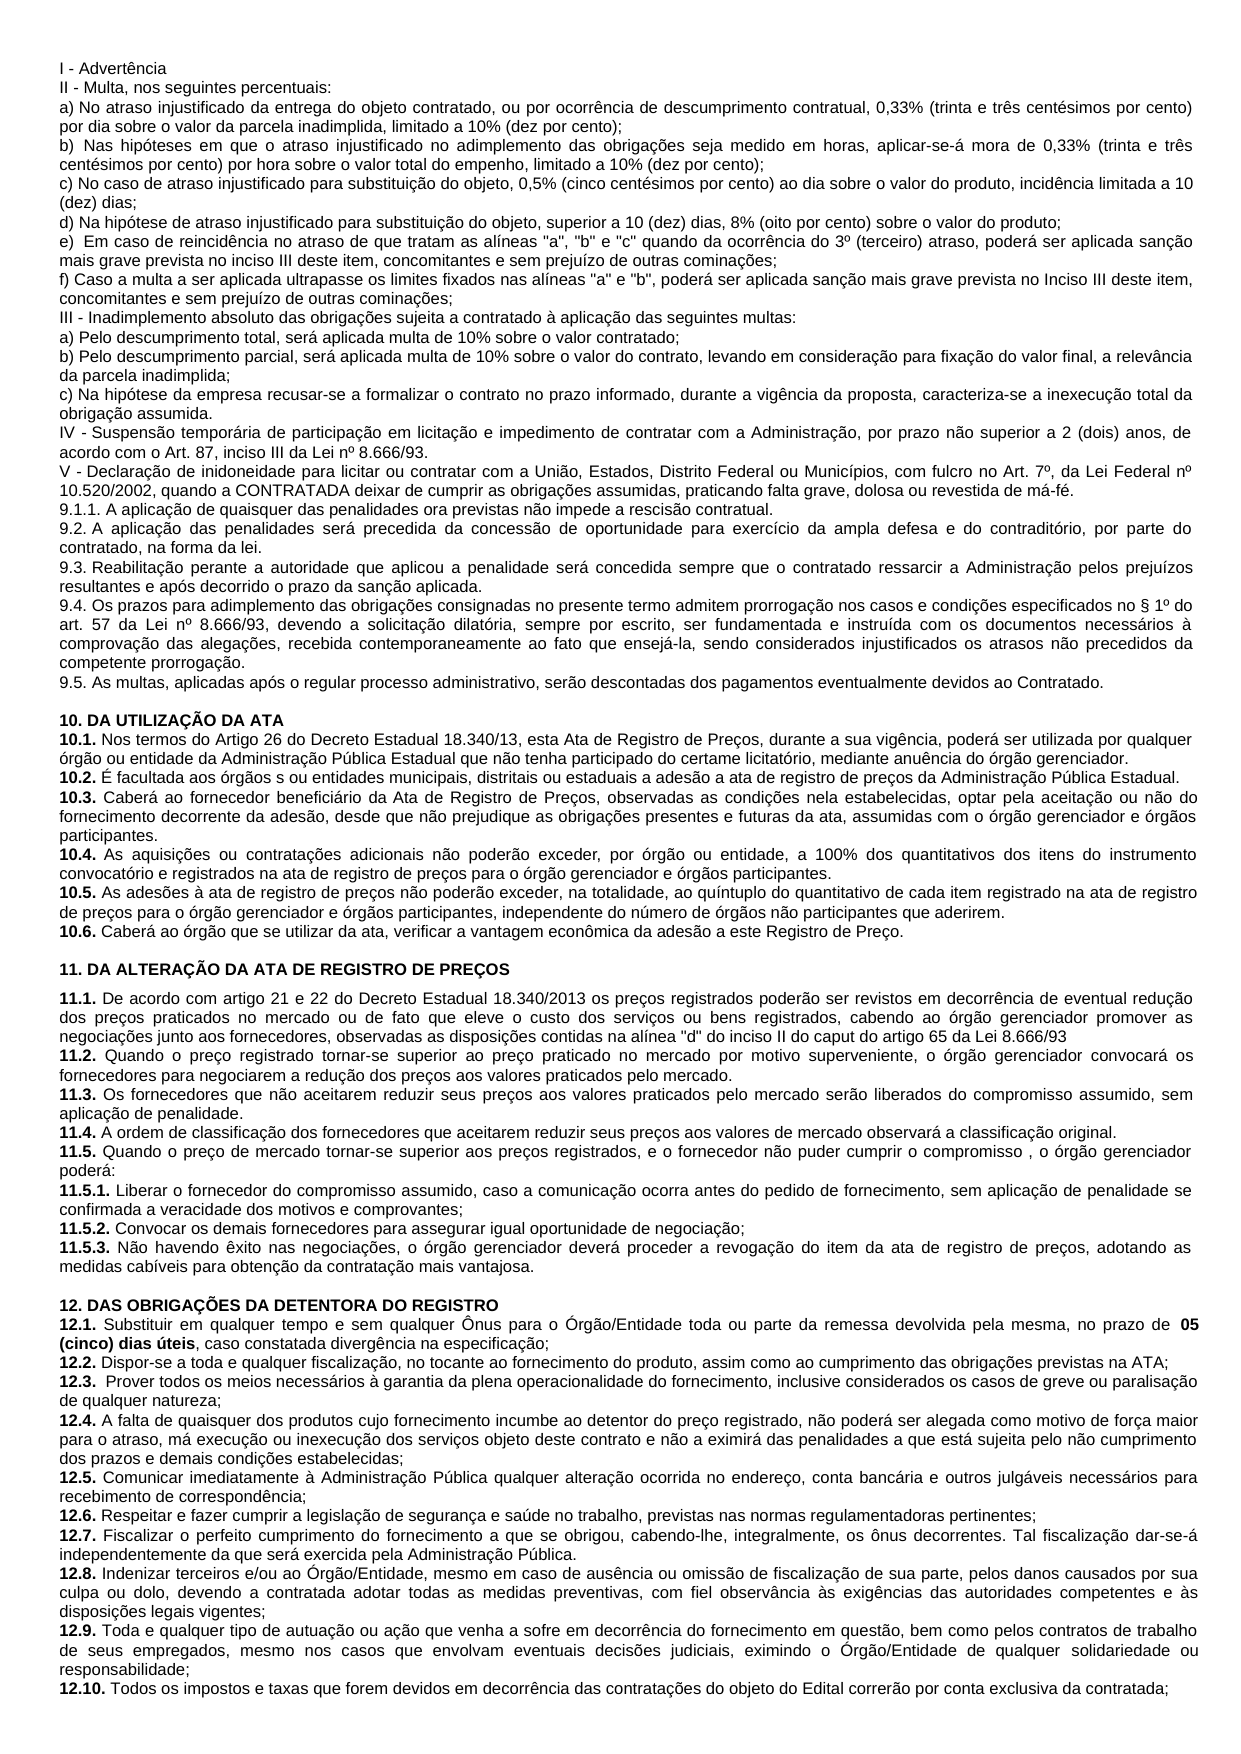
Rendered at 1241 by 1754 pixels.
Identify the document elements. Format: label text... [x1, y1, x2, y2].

text 9.5. As multas, aplicadas após o regular processo administrativo, serão descontadas dos pagamentos eventualmente devidos ao Contratado. [59, 672, 1194, 692]
text 11.5.3. Não havendo êxito nas negociações, o órgão gerenciador deverá proceder a revogação do item da ata de registro de preços, adotando as medidas cabíveis para obtenção da contratação mais vantajosa. [59, 1238, 1194, 1276]
text 12.8. Indenizar terceiros e/ou ao Órgão/Entidade, mesmo em caso de ausência ou omissão de fiscalização de sua parte, pelos danos causados por sua culpa ou dolo, devendo a contratada adotar todas as medidas preventivas, com fiel observância às exigências das autoridades competentes e às disposições legais vigentes; [59, 1564, 1199, 1621]
text 11.5.2. Convocar os demais fornecedores para assegurar igual oportunidade de negociação; [59, 1219, 1194, 1238]
text 12.1. Substituir em qualquer tempo e sem qualquer Ônus para o Órgão/Entidade toda ou parte da remessa devolvida pela mesma, no prazo de 05 (cinco) dias úteis, caso constatada divergência na especificação; [59, 1314, 1199, 1353]
text 11.4. A ordem de classificação dos fornecedores que aceitarem reduzir seus preços aos valores de mercado observará a classificação original. [59, 1123, 1194, 1142]
text 12.4. A falta de quaisquer dos produtos cujo fornecimento incumbe ao detentor do preço registrado, não poderá ser alegada como motivo de força maior para o atraso, má execução ou inexecução dos serviços objeto deste contrato e não a eximirá das penalidades a que está sujeita pelo não cumprimento dos prazos e demais condições estabelecidas; [59, 1410, 1199, 1468]
text b) Nas hipóteses em que o atraso injustificado no adimplemento das obrigações seja medido em horas, aplicar-se-á mora de 0,33% (trinta e três centésimos por cento) por hora sobre o valor total do empenho, limitado a 10% (dez por cento); [59, 136, 1194, 174]
list 10.3. Caberá ao fornecedor beneficiário da Ata de Registro de Preços, observadas as condições nela estabelecidas, optar pela aceitação ou não do fornecimento decorrente da adesão, desde que não prejudique as obrigações presentes e futuras da ata, assumidas com o órgão gerenciador e órgãos participantes. [59, 787, 1199, 845]
text 10.1. Nos termos do Artigo 26 do Decreto Estadual 18.340/13, esta Ata de Registro de Preços, durante a sua vigência, poderá ser utilizada por qualquer órgão ou entidade da Administração Pública Estadual que não tenha participado do certame licitatório, mediante anuência do órgão gerenciador. [59, 730, 1194, 768]
text 9.3. Reabilitação perante a autoridade que aplicou a penalidade será concedida sempre que o contratado ressarcir a Administração pelos prejuízos resultantes e após decorrido o prazo da sanção aplicada. [59, 557, 1194, 596]
text 12.9. Toda e qualquer tipo de autuação ou ação que venha a sofre em decorrência do fornecimento em questão, bem como pelos contratos de trabalho de seus empregados, mesmo nos casos que envolvam eventuais decisões judiciais, eximindo o Órgão/Entidade de qualquer solidariedade ou responsabilidade; [59, 1621, 1199, 1679]
text 9.1.1. A aplicação de quaisquer das penalidades ora previstas não impede a rescisão contratual. [59, 500, 1194, 519]
list 10.4. As aquisições ou contratações adicionais não poderão exceder, por órgão ou entidade, a 100% dos quantitativos dos itens do instrumento convocatório e registrados na ata de registro de preços para o órgão gerenciador e órgãos participantes. [59, 845, 1199, 883]
text 12.5. Comunicar imediatamente à Administração Pública qualquer alteração ocorrida no endereço, conta bancária e outros julgáveis necessários para recebimento de correspondência; [59, 1468, 1199, 1506]
text IV - Suspensão temporária de participação em licitação e impedimento de contratar com a Administração, por prazo não superior a 2 (dois) anos, de acordo com o Art. 87, inciso III da Lei nº 8.666/93. [59, 423, 1194, 462]
text II - Multa, nos seguintes percentuais: [59, 78, 1194, 97]
text a) No atraso injustificado da entrega do objeto contratado, ou por ocorrência de descumprimento contratual, 0,33% (trinta e três centésimos por cento) por dia sobre o valor da parcela inadimplida, limitado a 10% (dez por cento); [59, 97, 1194, 136]
text e) Em caso de reincidência no atraso de que tratam as alíneas "a", "b" e "c" quando da ocorrência do 3º (terceiro) atraso, poderá ser aplicada sanção mais grave prevista no inciso III deste item, concomitantes e sem prejuízo de outras cominações; [59, 232, 1194, 270]
text 10.6. Caberá ao órgão que se utilizar da ata, verificar a vantagem econômica da adesão a este Registro de Preço. [59, 922, 1199, 941]
text 12.3. Prover todos os meios necessários à garantia da plena operacionalidade do fornecimento, inclusive considerados os casos de greve ou paralisação de qualquer natureza; [59, 1372, 1199, 1410]
text 12.6. Respeitar e fazer cumprir a legislação de segurança e saúde no trabalho, previstas nas normas regulamentadoras pertinentes; [59, 1506, 1199, 1525]
text 11.5. Quando o preço de mercado tornar-se superior aos preços registrados, e o fornecedor não puder cumprir o compromisso , o órgão gerenciador poderá: [59, 1142, 1194, 1180]
text a) Pelo descumprimento total, será aplicada multa de 10% sobre o valor contratado; [59, 327, 1194, 347]
text 10. DA UTILIZAÇÃO DA ATA [59, 711, 1199, 730]
text 11.3. Os fornecedores que não aceitarem reduzir seus preços aos valores praticados pelo mercado serão liberados do compromisso assumido, sem aplicação de penalidade. [59, 1084, 1194, 1123]
text c) Na hipótese da empresa recusar-se a formalizar o contrato no prazo informado, durante a vigência da proposta, caracteriza-se a inexecução total da obrigação assumida. [59, 385, 1194, 423]
text 9.2. A aplicação das penalidades será precedida da concessão de oportunidade para exercício da ampla defesa e do contraditório, por parte do contratado, na forma da lei. [59, 519, 1194, 557]
text 12. DAS OBRIGAÇÕES DA DETENTORA DO REGISTRO [59, 1295, 1199, 1314]
text 11. DA ALTERAÇÃO DA ATA DE REGISTRO DE PREÇOS [59, 960, 1199, 979]
text 11.1. De acordo com artigo 21 e 22 do Decreto Estadual 18.340/2013 os preços registrados poderão ser revistos em decorrência de eventual redução dos preços praticados no mercado ou de fato que eleve o custo dos serviços ou bens registrados, cabendo ao órgão gerenciador promover as negociações junto aos fornecedores, observadas as disposições contidas na alínea "d" do inciso II do caput do artigo 65 da Lei 8.666/93 [59, 989, 1194, 1046]
text c) No caso de atraso injustificado para substituição do objeto, 0,5% (cinco centésimos por cento) ao dia sobre o valor do produto, incidência limitada a 10 (dez) dias; [59, 174, 1194, 212]
list 10.5. As adesões à ata de registro de preços não poderão exceder, na totalidade, ao quíntuplo do quantitativo de cada item registrado na ata de registro de preços para o órgão gerenciador e órgãos participantes, independente do número de órgãos não participantes que aderirem. [59, 883, 1199, 922]
text 11.2. Quando o preço registrado tornar-se superior ao preço praticado no mercado por motivo superveniente, o órgão gerenciador convocará os fornecedores para negociarem a redução dos preços aos valores praticados pelo mercado. [59, 1046, 1194, 1084]
text V - Declaração de inidoneidade para licitar ou contratar com a União, Estados, Distrito Federal ou Municípios, com fulcro no Art. 7º, da Lei Federal nº 10.520/2002, quando a CONTRATADA deixar de cumprir as obrigações assumidas, praticando falta grave, dolosa ou revestida de má-fé. [59, 462, 1194, 500]
text 11.5.1. Liberar o fornecedor do compromisso assumido, caso a comunicação ocorra antes do pedido de fornecimento, sem aplicação de penalidade se confirmada a veracidade dos motivos e comprovantes; [59, 1180, 1194, 1219]
text III - Inadimplemento absoluto das obrigações sujeita a contratado à aplicação das seguintes multas: [59, 308, 1194, 327]
text 12.7. Fiscalizar o perfeito cumprimento do fornecimento a que se obrigou, cabendo-lhe, integralmente, os ônus decorrentes. Tal fiscalização dar-se-á independentemente da que será exercida pela Administração Pública. [59, 1525, 1199, 1564]
text 9.4. Os prazos para adimplemento das obrigações consignadas no presente termo admitem prorrogação nos casos e condições especificados no § 1º do art. 57 da Lei nº 8.666/93, devendo a solicitação dilatória, sempre por escrito, ser fundamentada e instruída com os documentos necessários à comprovação das alegações, recebida contemporaneamente ao fato que ensejá-la, sendo considerados injustificados os atrasos não precedidos da competente prorrogação. [59, 596, 1194, 672]
text 10.2. É facultada aos órgãos s ou entidades municipais, distritais ou estaduais a adesão a ata de registro de preços da Administração Pública Estadual. [59, 768, 1194, 787]
text I - Advertência [59, 59, 1194, 78]
text d) Na hipótese de atraso injustificado para substituição do objeto, superior a 10 (dez) dias, 8% (oito por cento) sobre o valor do produto; [59, 212, 1194, 232]
text b) Pelo descumprimento parcial, será aplicada multa de 10% sobre o valor do contrato, levando em consideração para fixação do valor final, a relevância da parcela inadimplida; [59, 347, 1194, 385]
text f) Caso a multa a ser aplicada ultrapasse os limites fixados nas alíneas "a" e "b", poderá ser aplicada sanção mais grave prevista no Inciso III deste item, concomitantes e sem prejuízo de outras cominações; [59, 270, 1194, 308]
text 12.10. Todos os impostos e taxas que forem devidos em decorrência das contratações do objeto do Edital correrão por conta exclusiva da contratada; [59, 1679, 1199, 1698]
text 12.2. Dispor-se a toda e qualquer fiscalização, no tocante ao fornecimento do produto, assim como ao cumprimento das obrigações previstas na ATA; [59, 1353, 1199, 1372]
